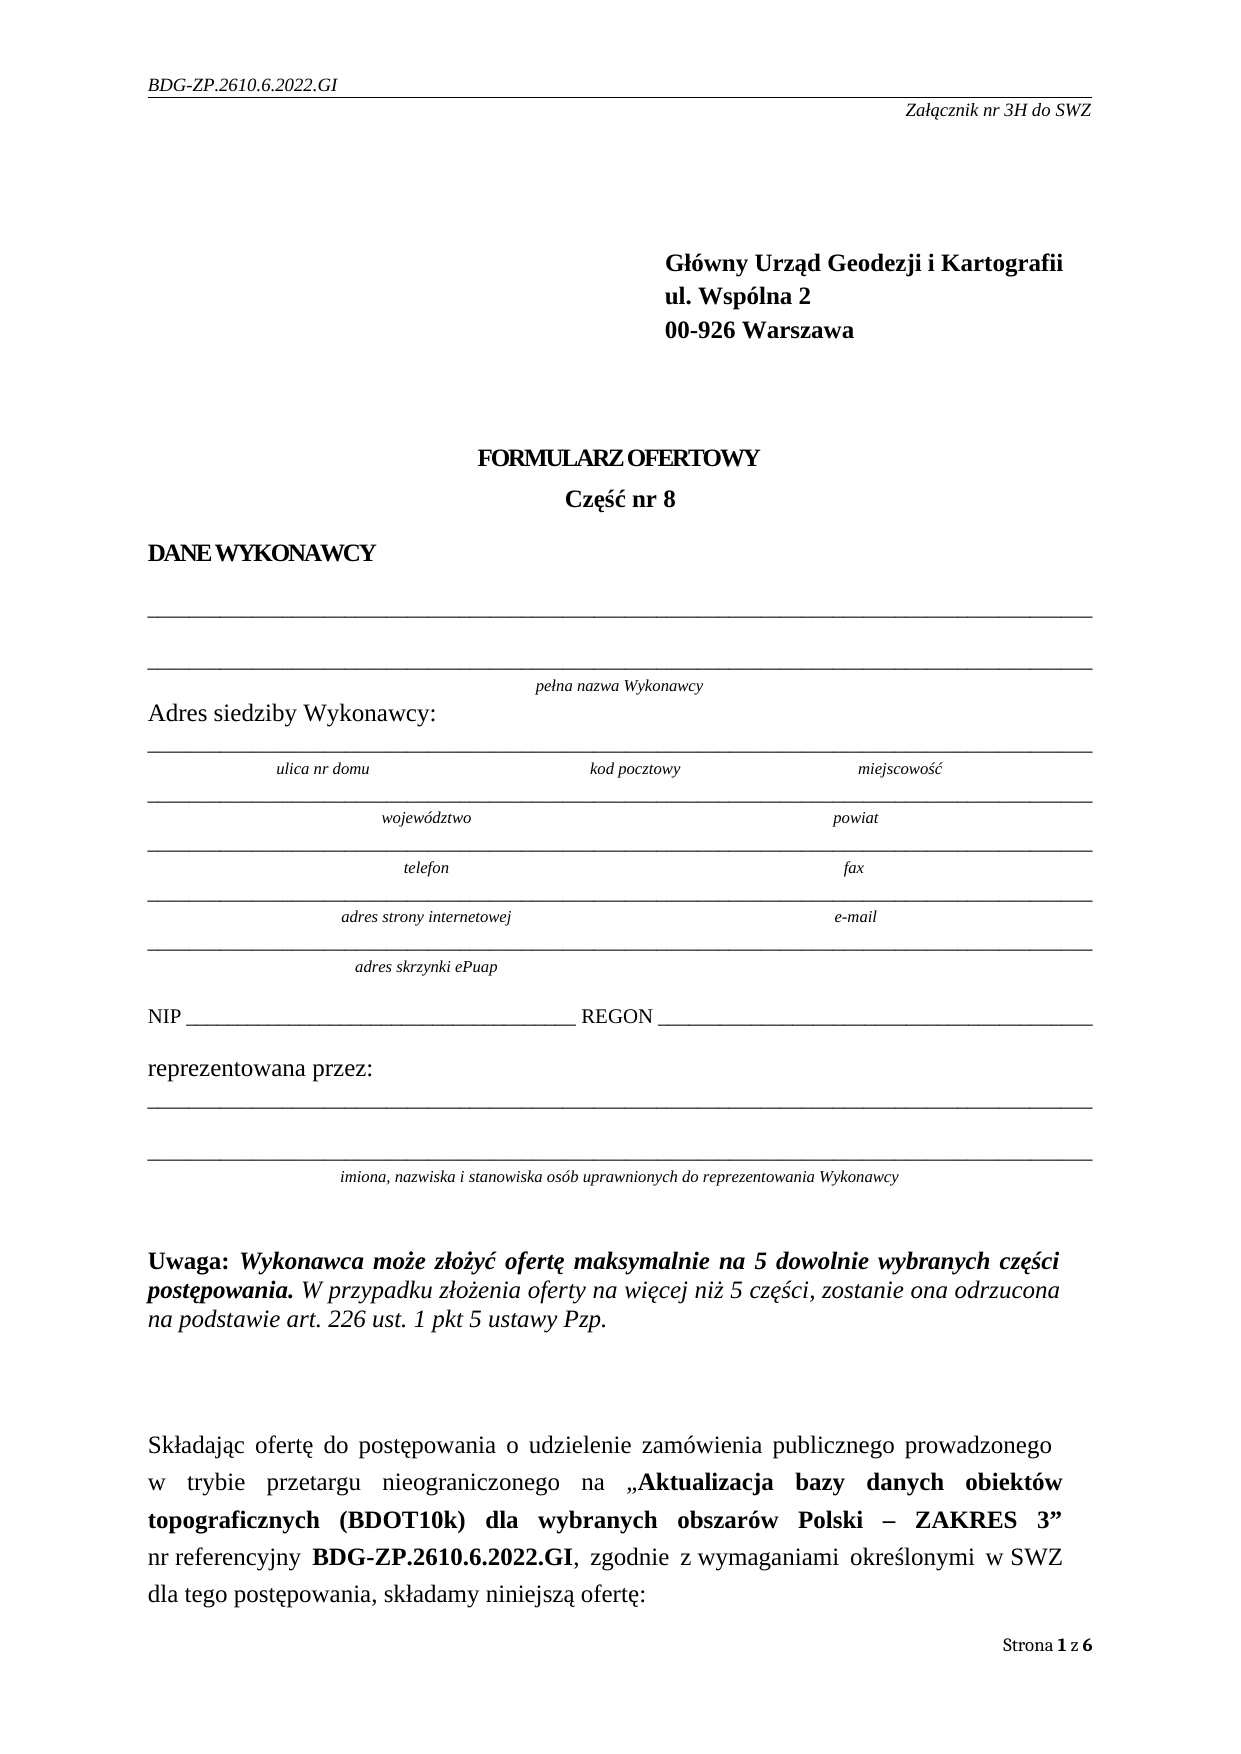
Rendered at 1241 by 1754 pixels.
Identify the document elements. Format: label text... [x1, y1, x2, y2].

text ulica nr domu kod pocztowy miejscowość [148, 758, 1092, 778]
text ul. Wspólna 2 [664, 278, 1092, 311]
text pełna nazwa Wykonawcy [148, 676, 1092, 695]
text Adres siedziby Wykonawcy: [148, 698, 1092, 727]
text telefon fax [148, 858, 1092, 877]
text Część nr 8 [148, 484, 1092, 513]
text DANE WYKONAWCY [148, 538, 1092, 566]
text Główny Urząd Geodezji i Kartografii [606, 245, 1092, 278]
text adres skrzynki ePuap [148, 957, 1092, 976]
text imiona, nazwiska i stanowiska osób uprawnionych do reprezentowania Wykonawcy [148, 1167, 1092, 1186]
text Uwaga: Wykonawca może złożyć ofertę maksymalnie na 5 dowolnie wybranych części postępowania. W przypadku złożenia oferty na więcej niż 5 części, zostanie ona odrzucona na podstawie art. 226 ust. 1 pkt 5 ustawy Pzp. [148, 1246, 1063, 1332]
text 00-926 Warszawa [664, 311, 1092, 345]
text województwo powiat [148, 808, 1092, 827]
text FORMULARZ OFERTOWY [148, 443, 1092, 471]
text adres strony internetowej e-mail [148, 907, 1092, 926]
text NIP REGON [148, 1004, 1092, 1028]
text reprezentowana przez: [148, 1053, 1092, 1082]
text Składając ofertę do postępowania o udzielenie zamówienia publicznego prowadzonego w trybie przetargu nieograniczonego na „Aktualizacja bazy danych obiektów topograficznych (BDOT10k) dla wybranych obszarów Polski – ZAKRES 3” nr referencyjny BDG-ZP.2610.6.2022.GI, zgodnie z wymaganiami określonymi w SWZ dla tego postępowania, składamy niniejszą ofertę: [148, 1430, 1063, 1608]
